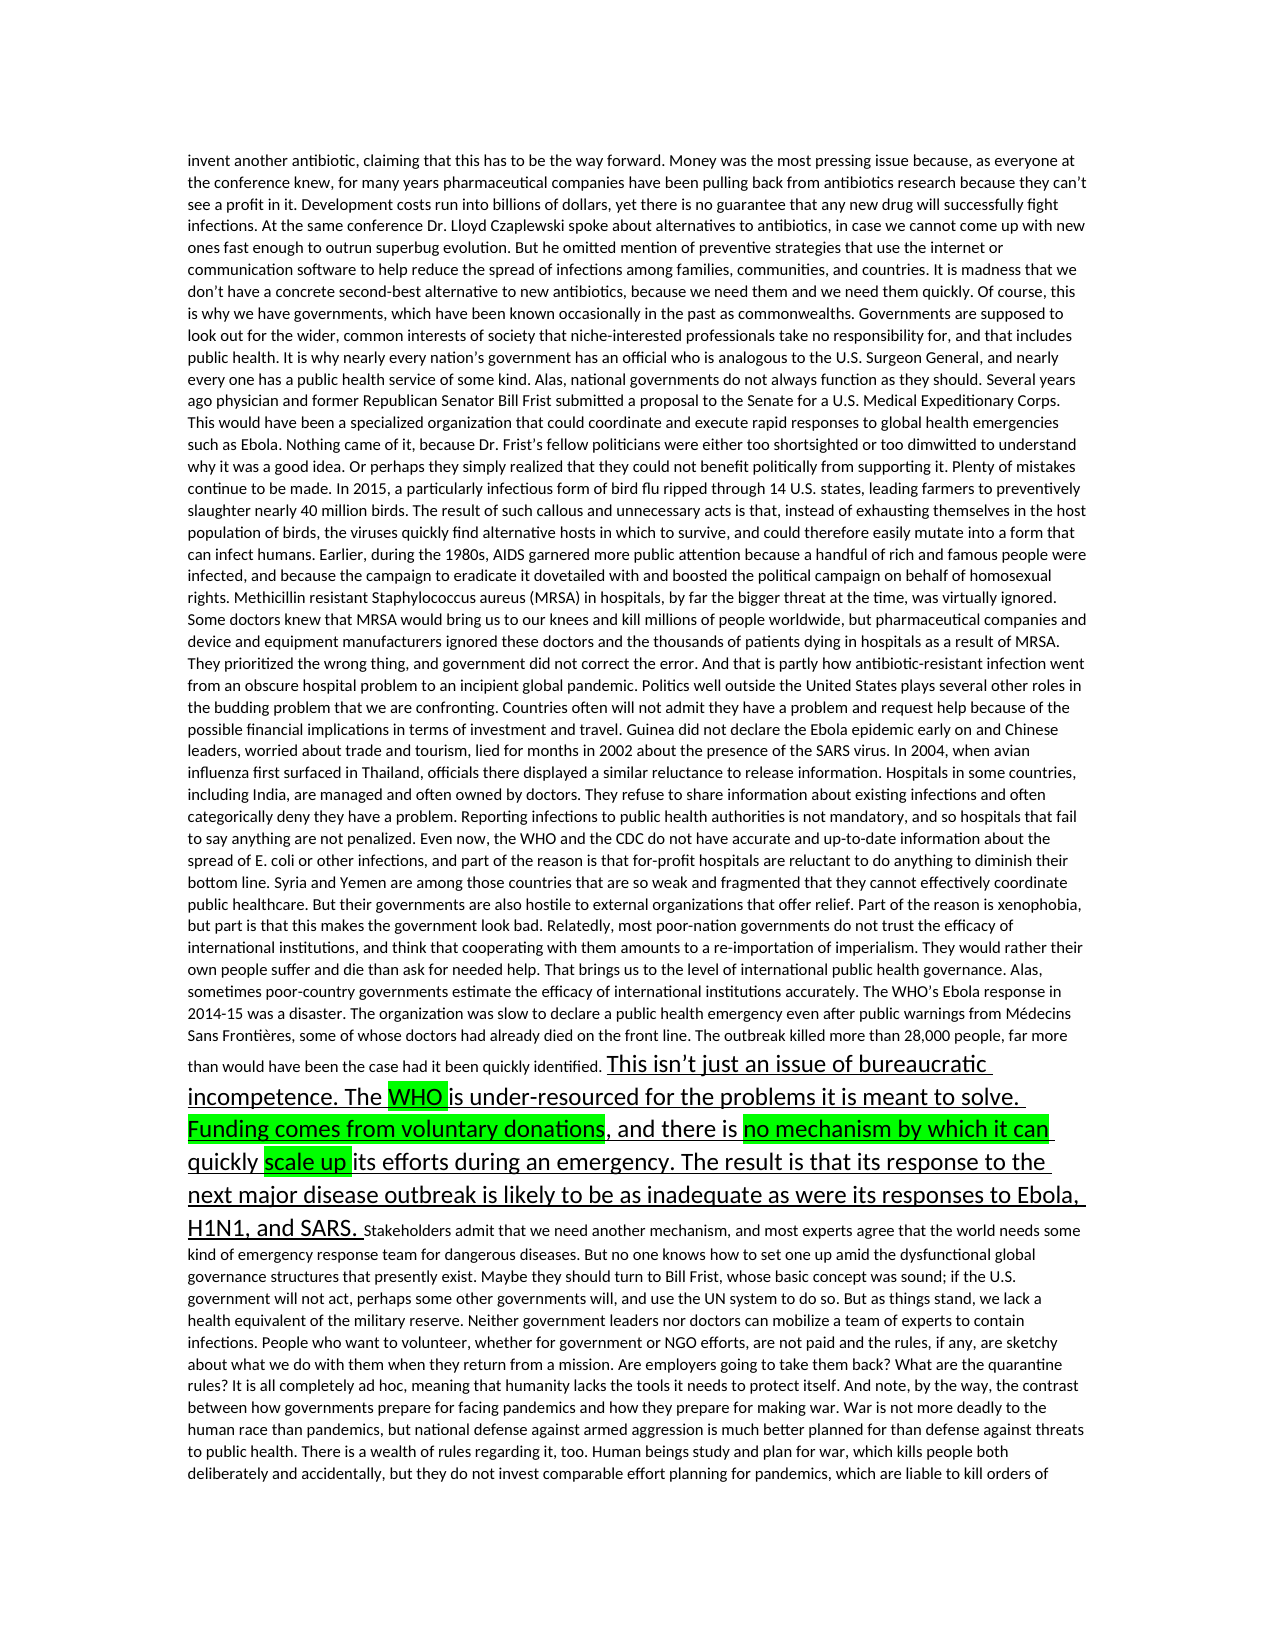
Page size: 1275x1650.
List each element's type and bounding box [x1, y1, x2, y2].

text [187, 150, 1087, 1483]
